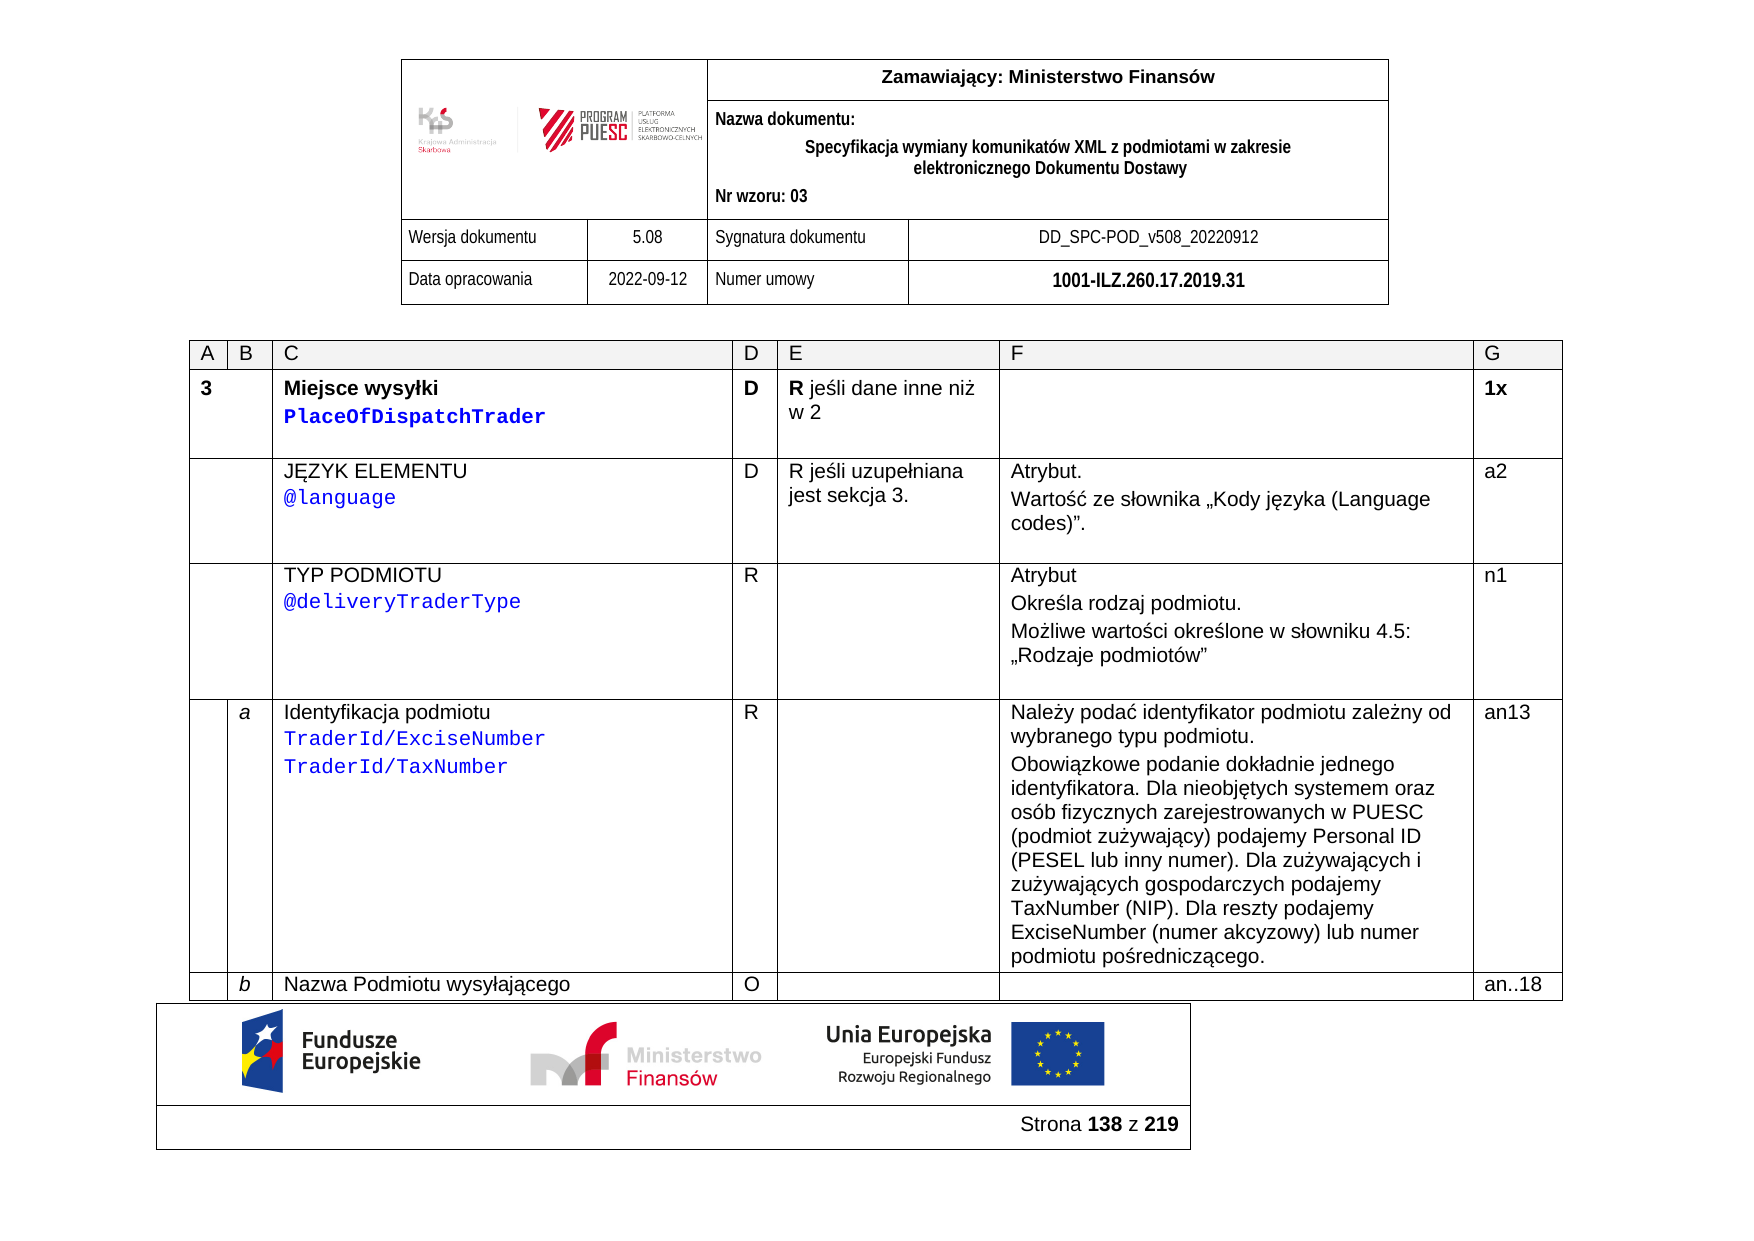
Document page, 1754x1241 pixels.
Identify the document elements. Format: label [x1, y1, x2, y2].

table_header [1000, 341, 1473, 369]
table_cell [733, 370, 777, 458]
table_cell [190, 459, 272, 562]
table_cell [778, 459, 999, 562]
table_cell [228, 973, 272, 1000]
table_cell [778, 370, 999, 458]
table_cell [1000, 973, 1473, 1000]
picture [408, 97, 702, 163]
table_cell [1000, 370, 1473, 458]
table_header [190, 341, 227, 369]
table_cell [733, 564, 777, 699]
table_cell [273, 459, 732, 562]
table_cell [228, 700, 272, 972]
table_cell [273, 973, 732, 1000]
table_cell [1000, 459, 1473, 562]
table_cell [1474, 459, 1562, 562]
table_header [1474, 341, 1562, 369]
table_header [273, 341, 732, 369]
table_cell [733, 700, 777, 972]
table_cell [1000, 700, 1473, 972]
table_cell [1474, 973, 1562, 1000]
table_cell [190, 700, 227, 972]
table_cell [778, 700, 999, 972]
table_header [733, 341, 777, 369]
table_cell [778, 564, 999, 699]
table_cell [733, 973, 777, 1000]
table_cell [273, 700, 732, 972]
picture [242, 1009, 1105, 1093]
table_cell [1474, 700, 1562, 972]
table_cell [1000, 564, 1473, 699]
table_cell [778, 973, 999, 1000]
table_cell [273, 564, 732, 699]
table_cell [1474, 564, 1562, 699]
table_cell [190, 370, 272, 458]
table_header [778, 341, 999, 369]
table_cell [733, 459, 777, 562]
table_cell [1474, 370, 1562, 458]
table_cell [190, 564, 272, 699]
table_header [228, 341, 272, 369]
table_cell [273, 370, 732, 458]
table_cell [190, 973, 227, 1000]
